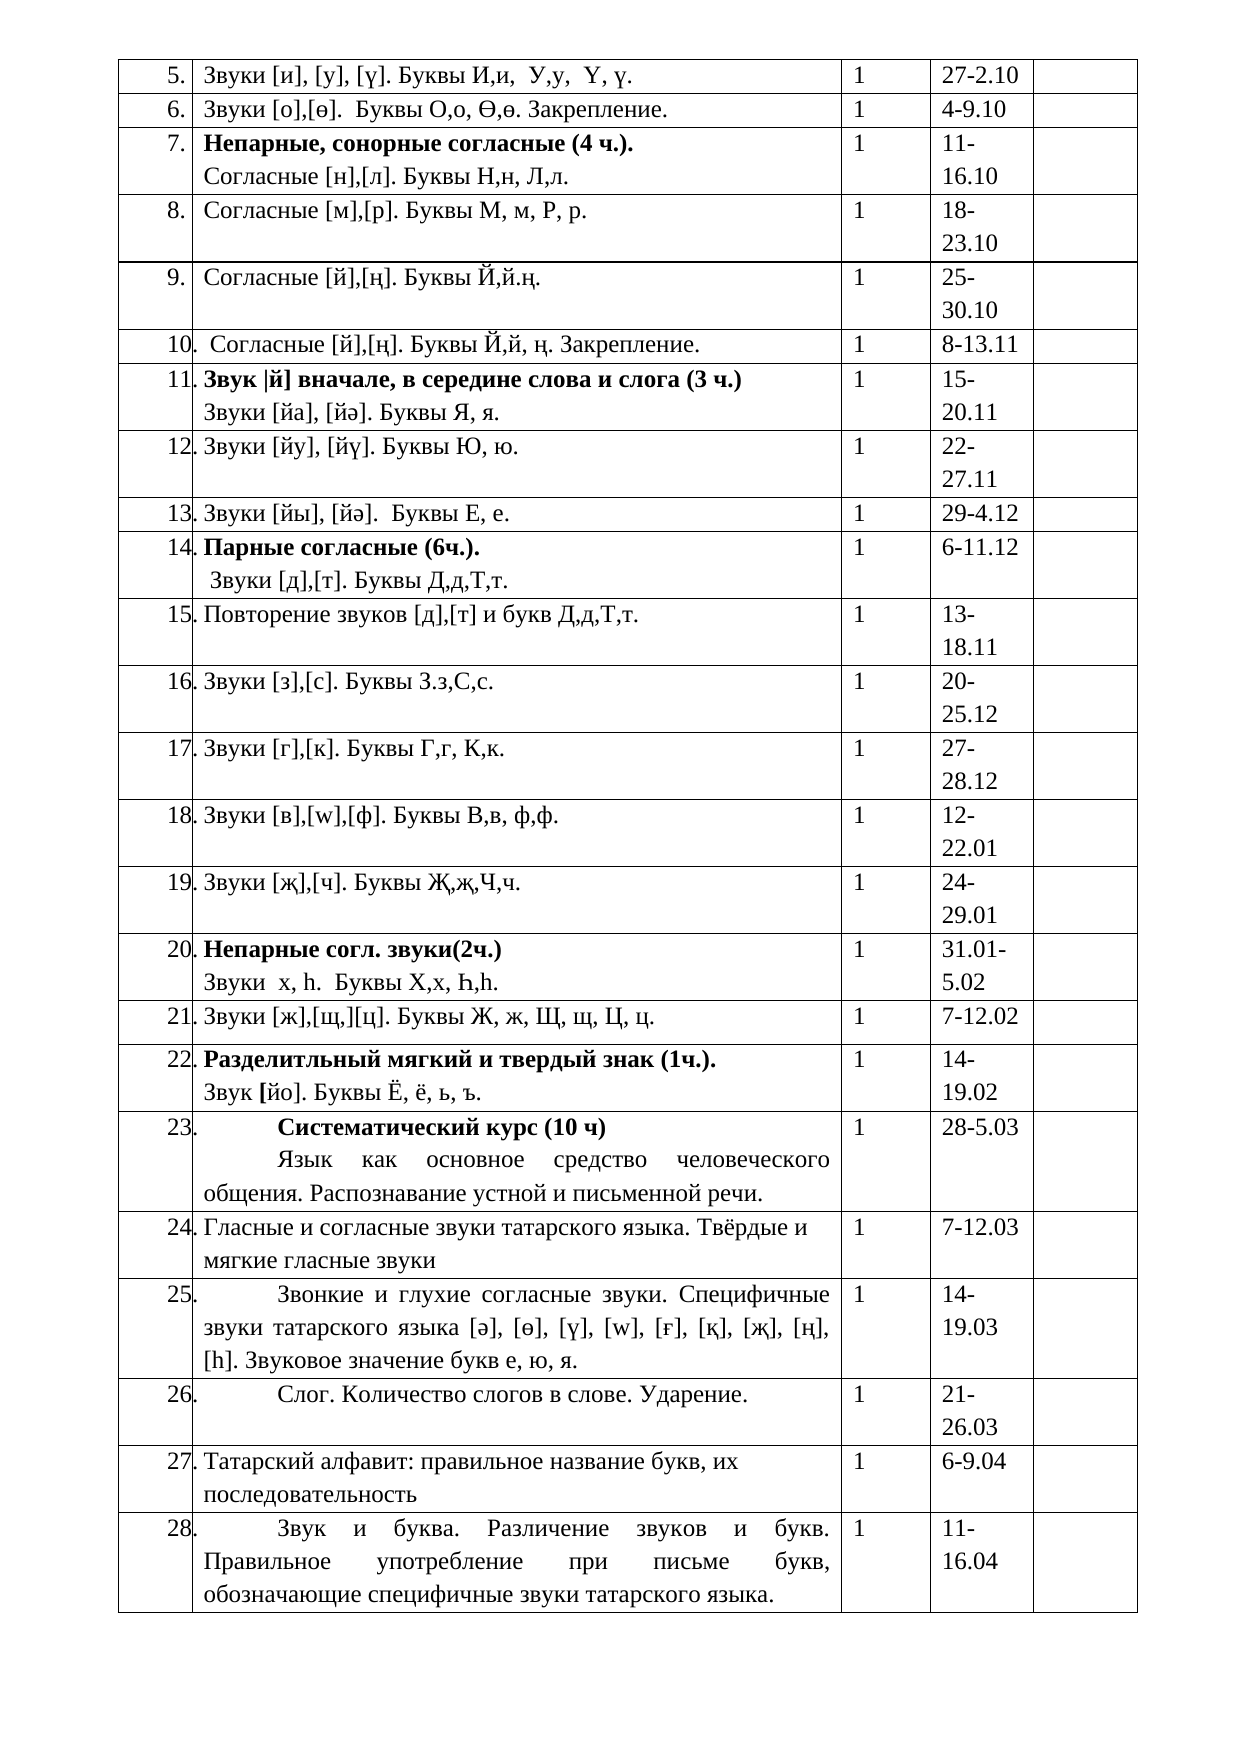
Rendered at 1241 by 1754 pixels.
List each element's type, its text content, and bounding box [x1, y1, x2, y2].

table_cell [1034, 867, 1137, 933]
table_cell [119, 60, 192, 93]
table_cell [119, 330, 192, 363]
table_cell Звуки [в],[w],[ф]. Буквы В,в, ф,ф. [193, 800, 841, 866]
table_cell Звуки [йу], [йү]. Буквы Ю, ю. [193, 431, 841, 497]
table_cell 1 [842, 431, 930, 497]
table_cell 21-26.03 [931, 1379, 1033, 1445]
table_cell [1034, 599, 1137, 665]
table_cell 11-16.10 [931, 128, 1033, 194]
table_cell 1 [842, 195, 930, 261]
table_cell 1 [842, 934, 930, 1000]
table_cell [119, 800, 192, 866]
table_cell [119, 431, 192, 497]
table_cell Слог. Количество слогов в слове. Ударение. [193, 1379, 841, 1445]
table_cell Согласные [й],[ң]. Буквы Й,й, ң. Закрепление. [193, 330, 841, 363]
table_cell 1 [842, 1279, 930, 1378]
table_cell Повторение звуков [д],[т] и букв Д,д,Т,т. [193, 599, 841, 665]
table_cell 7-12.03 [931, 1212, 1033, 1278]
table_cell 1 [842, 1045, 930, 1111]
table_cell Звук и буква. Различение звуков и букв. Правильное употребление при письме букв, обозначающие специфичные звуки татарского языка. [193, 1513, 841, 1612]
table_cell 1 [842, 1379, 930, 1445]
table_cell 1 [842, 364, 930, 430]
table_cell [119, 532, 192, 598]
table_cell 1 [842, 733, 930, 799]
table_cell Систематический курс (10 ч) Язык как основное средство человеческого общения. Распознавание устной и письменной речи. [193, 1112, 841, 1211]
table_cell 6-9.04 [931, 1446, 1033, 1512]
table_cell [119, 599, 192, 665]
table_cell [119, 1212, 192, 1278]
table_cell Татарский алфавит: правильное название букв, их последовательность [193, 1446, 841, 1512]
table_cell 1 [842, 599, 930, 665]
table_cell 6-11.12 [931, 532, 1033, 598]
table_cell Звуки [о],[ө]. Буквы О,о, Ө,ө. Закрепление. [193, 94, 841, 127]
table_cell 18-23.10 [931, 195, 1033, 261]
table_cell 24-29.01 [931, 867, 1033, 933]
table_cell Звуки [и], [у], [ү]. Буквы И,и, У,у, Ү, ү. [193, 60, 841, 93]
table_cell [119, 498, 192, 531]
table_cell [119, 263, 192, 328]
table_cell 1 [842, 532, 930, 598]
table_cell 14-19.02 [931, 1045, 1033, 1111]
table_cell 1 [842, 330, 930, 363]
table_cell 1 [842, 94, 930, 127]
table_cell 15-20.11 [931, 364, 1033, 430]
table_cell [1034, 195, 1137, 261]
table_cell [1034, 733, 1137, 799]
table_cell [119, 1379, 192, 1445]
table_cell Непарные согл. звуки(2ч.) Звуки х, һ. Буквы Х,х, Һ,һ. [193, 934, 841, 1000]
table_cell [1034, 1045, 1137, 1111]
table_cell [1034, 934, 1137, 1000]
table_cell 27-2.10 [931, 60, 1033, 93]
table_cell Звуки [җ],[ч]. Буквы Җ,җ,Ч,ч. [193, 867, 841, 933]
table_cell [119, 867, 192, 933]
table_cell [119, 195, 192, 261]
table_cell [1034, 431, 1137, 497]
table_cell 31.01-5.02 [931, 934, 1033, 1000]
table_cell [1034, 1112, 1137, 1211]
table_cell Звуки [з],[с]. Буквы З.з,С,с. [193, 666, 841, 732]
table_cell [119, 1446, 192, 1512]
table_cell 1 [842, 1212, 930, 1278]
table_cell Звуки [г],[к]. Буквы Г,г, К,к. [193, 733, 841, 799]
table_cell [1034, 1001, 1137, 1043]
table_cell [119, 364, 192, 430]
table_cell [119, 128, 192, 194]
table_cell [1034, 128, 1137, 194]
table_cell [1034, 364, 1137, 430]
table_cell [119, 934, 192, 1000]
table_cell [1034, 1446, 1137, 1512]
table_cell [119, 1279, 192, 1378]
table_cell [1034, 800, 1137, 866]
table_cell [119, 666, 192, 732]
table_cell 1 [842, 498, 930, 531]
table_cell 1 [842, 1513, 930, 1612]
table_cell 1 [842, 1112, 930, 1211]
table_cell [119, 1001, 192, 1043]
table_cell [119, 1045, 192, 1111]
table_cell [119, 1513, 192, 1612]
table_cell Парные согласные (6ч.). Звуки [д],[т]. Буквы Д,д,Т,т. [193, 532, 841, 598]
table_cell [1034, 94, 1137, 127]
table_cell [1034, 263, 1137, 328]
table_cell [1034, 1212, 1137, 1278]
table_cell 7-12.02 [931, 1001, 1033, 1043]
table_cell 1 [842, 666, 930, 732]
table_cell Звуки [йы], [йә]. Буквы Е, е. [193, 498, 841, 531]
table_cell Звук |й] вначале, в середине слова и слога (3 ч.) Звуки [йа], [йә]. Буквы Я, я. [193, 364, 841, 430]
table_cell [1034, 1379, 1137, 1445]
table_cell [1034, 330, 1137, 363]
table_cell 14-19.03 [931, 1279, 1033, 1378]
table_cell [1034, 1279, 1137, 1378]
table_cell Звонкие и глухие согласные звуки. Специфичные звуки татарского языка [ә], [ө], [ү], [w], [ғ], [қ], [җ], [ң], [һ]. Звуковое значение букв е, ю, я. [193, 1279, 841, 1378]
table_cell Согласные [й],[ң]. Буквы Й,й.ң. [193, 263, 841, 328]
table_cell Звуки [ж],[щ,][ц]. Буквы Ж, ж, Щ, щ, Ц, ц. [193, 1001, 841, 1043]
table_cell 1 [842, 867, 930, 933]
table_cell [119, 733, 192, 799]
table_cell 1 [842, 1446, 930, 1512]
table_cell 28-5.03 [931, 1112, 1033, 1211]
table_cell 1 [842, 263, 930, 328]
table_cell 27-28.12 [931, 733, 1033, 799]
table_cell [119, 94, 192, 127]
table_cell 11-16.04 [931, 1513, 1033, 1612]
table_cell 20-25.12 [931, 666, 1033, 732]
table_cell [1034, 666, 1137, 732]
table_cell [1034, 498, 1137, 531]
table_cell [1034, 60, 1137, 93]
table_cell 1 [842, 800, 930, 866]
table_cell 8-13.11 [931, 330, 1033, 363]
table_cell [119, 1112, 192, 1211]
table_cell 25-30.10 [931, 263, 1033, 328]
table_cell 22-27.11 [931, 431, 1033, 497]
table_cell 29-4.12 [931, 498, 1033, 531]
table_cell Разделитльный мягкий и твердый знак (1ч.). Звук [йо]. Буквы Ё, ё, ь, ъ. [193, 1045, 841, 1111]
table_cell 13-18.11 [931, 599, 1033, 665]
table_cell Согласные [м],[р]. Буквы М, м, Р, р. [193, 195, 841, 261]
table_cell [1034, 1513, 1137, 1612]
table_cell Гласные и согласные звуки татарского языка. Твёрдые и мягкие гласные звуки [193, 1212, 841, 1278]
table_cell [1034, 532, 1137, 598]
table_cell 1 [842, 1001, 930, 1043]
table_cell 1 [842, 128, 930, 194]
table_cell Непарные, сонорные согласные (4 ч.). Согласные [н],[л]. Буквы Н,н, Л,л. [193, 128, 841, 194]
table_cell 4-9.10 [931, 94, 1033, 127]
table_cell 12-22.01 [931, 800, 1033, 866]
table_cell 1 [842, 60, 930, 93]
